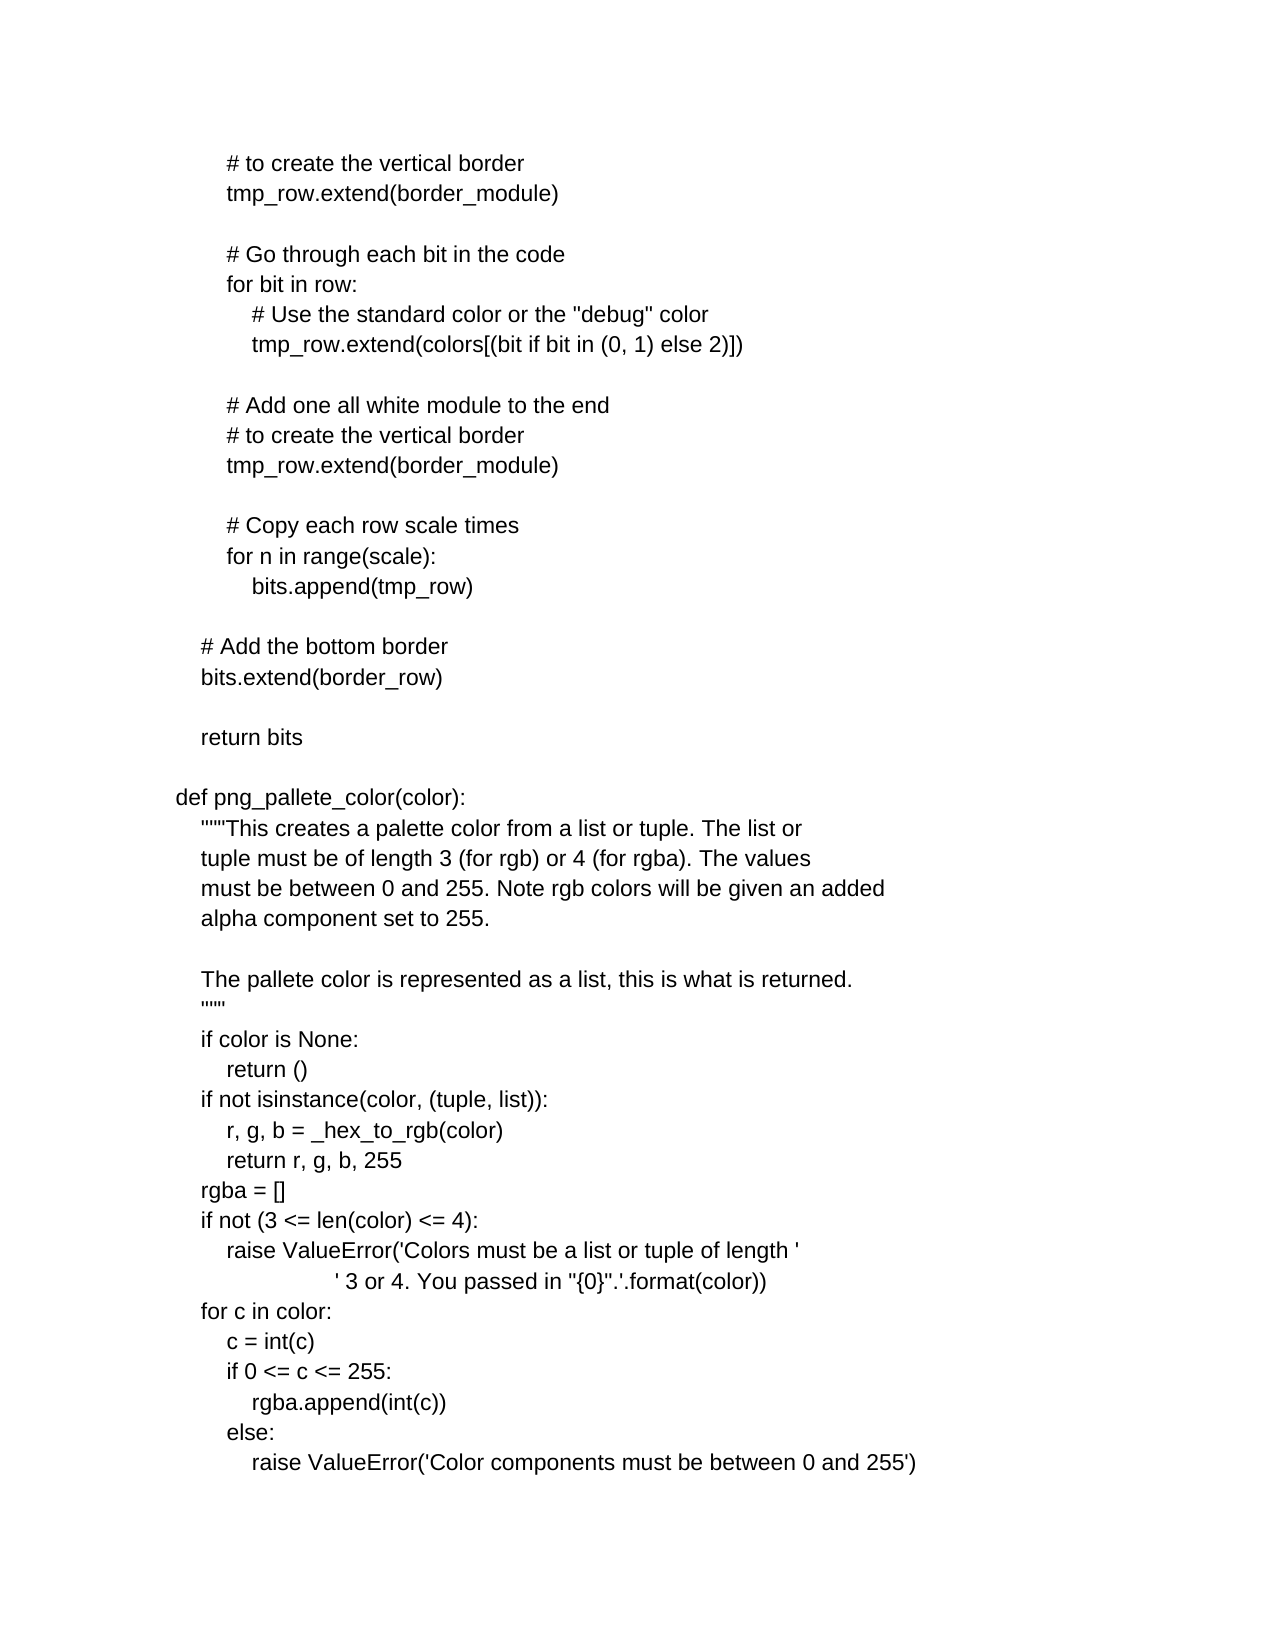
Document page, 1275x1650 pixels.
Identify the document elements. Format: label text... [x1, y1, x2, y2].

text return () [150, 1056, 1125, 1083]
text # Add one all white module to the end [150, 392, 1125, 418]
text tuple must be of length 3 (for rgb) or 4 (for rgba). The values [150, 845, 1125, 871]
text if 0 <= c <= 255: [150, 1358, 1125, 1385]
text c = int(c) [150, 1328, 1125, 1354]
text r, g, b = _hex_to_rgb(color) [150, 1117, 1125, 1143]
text else: [150, 1419, 1125, 1445]
text # to create the vertical border [150, 422, 1125, 448]
text if color is None: [150, 1026, 1125, 1052]
text rgba.append(int(c)) [150, 1388, 1125, 1415]
text # Use the standard color or the "debug" color [150, 301, 1125, 327]
text # Add the bottom border [150, 633, 1125, 660]
text for n in range(scale): [150, 543, 1125, 569]
text ' 3 or 4. You passed in "{0}".'.format(color)) [150, 1268, 1125, 1294]
text # Copy each row scale times [150, 512, 1125, 539]
text raise ValueError('Colors must be a list or tuple of length ' [150, 1237, 1125, 1264]
text for bit in row: [150, 271, 1125, 297]
text alpha component set to 255. [150, 905, 1125, 932]
text if not isinstance(color, (tuple, list)): [150, 1086, 1125, 1113]
text bits.extend(border_row) [150, 663, 1125, 690]
text The pallete color is represented as a list, this is what is returned. [150, 966, 1125, 992]
text bits.append(tmp_row) [150, 573, 1125, 599]
text def png_pallete_color(color): [150, 784, 1125, 811]
text raise ValueError('Color components must be between 0 and 255') [150, 1449, 1125, 1475]
text for c in color: [150, 1298, 1125, 1324]
text # Go through each bit in the code [150, 241, 1125, 267]
text tmp_row.extend(border_module) [150, 452, 1125, 478]
text tmp_row.extend(colors[(bit if bit in (0, 1) else 2)]) [150, 331, 1125, 358]
text tmp_row.extend(border_module) [150, 180, 1125, 207]
text return r, g, b, 255 [150, 1147, 1125, 1173]
text return bits [150, 724, 1125, 750]
text """This creates a palette color from a list or tuple. The list or [150, 814, 1125, 841]
text """ [150, 996, 1125, 1022]
text rgba = [] [150, 1177, 1125, 1203]
text must be between 0 and 255. Note rgb colors will be given an added [150, 875, 1125, 901]
text # to create the vertical border [150, 150, 1125, 176]
text if not (3 <= len(color) <= 4): [150, 1207, 1125, 1234]
